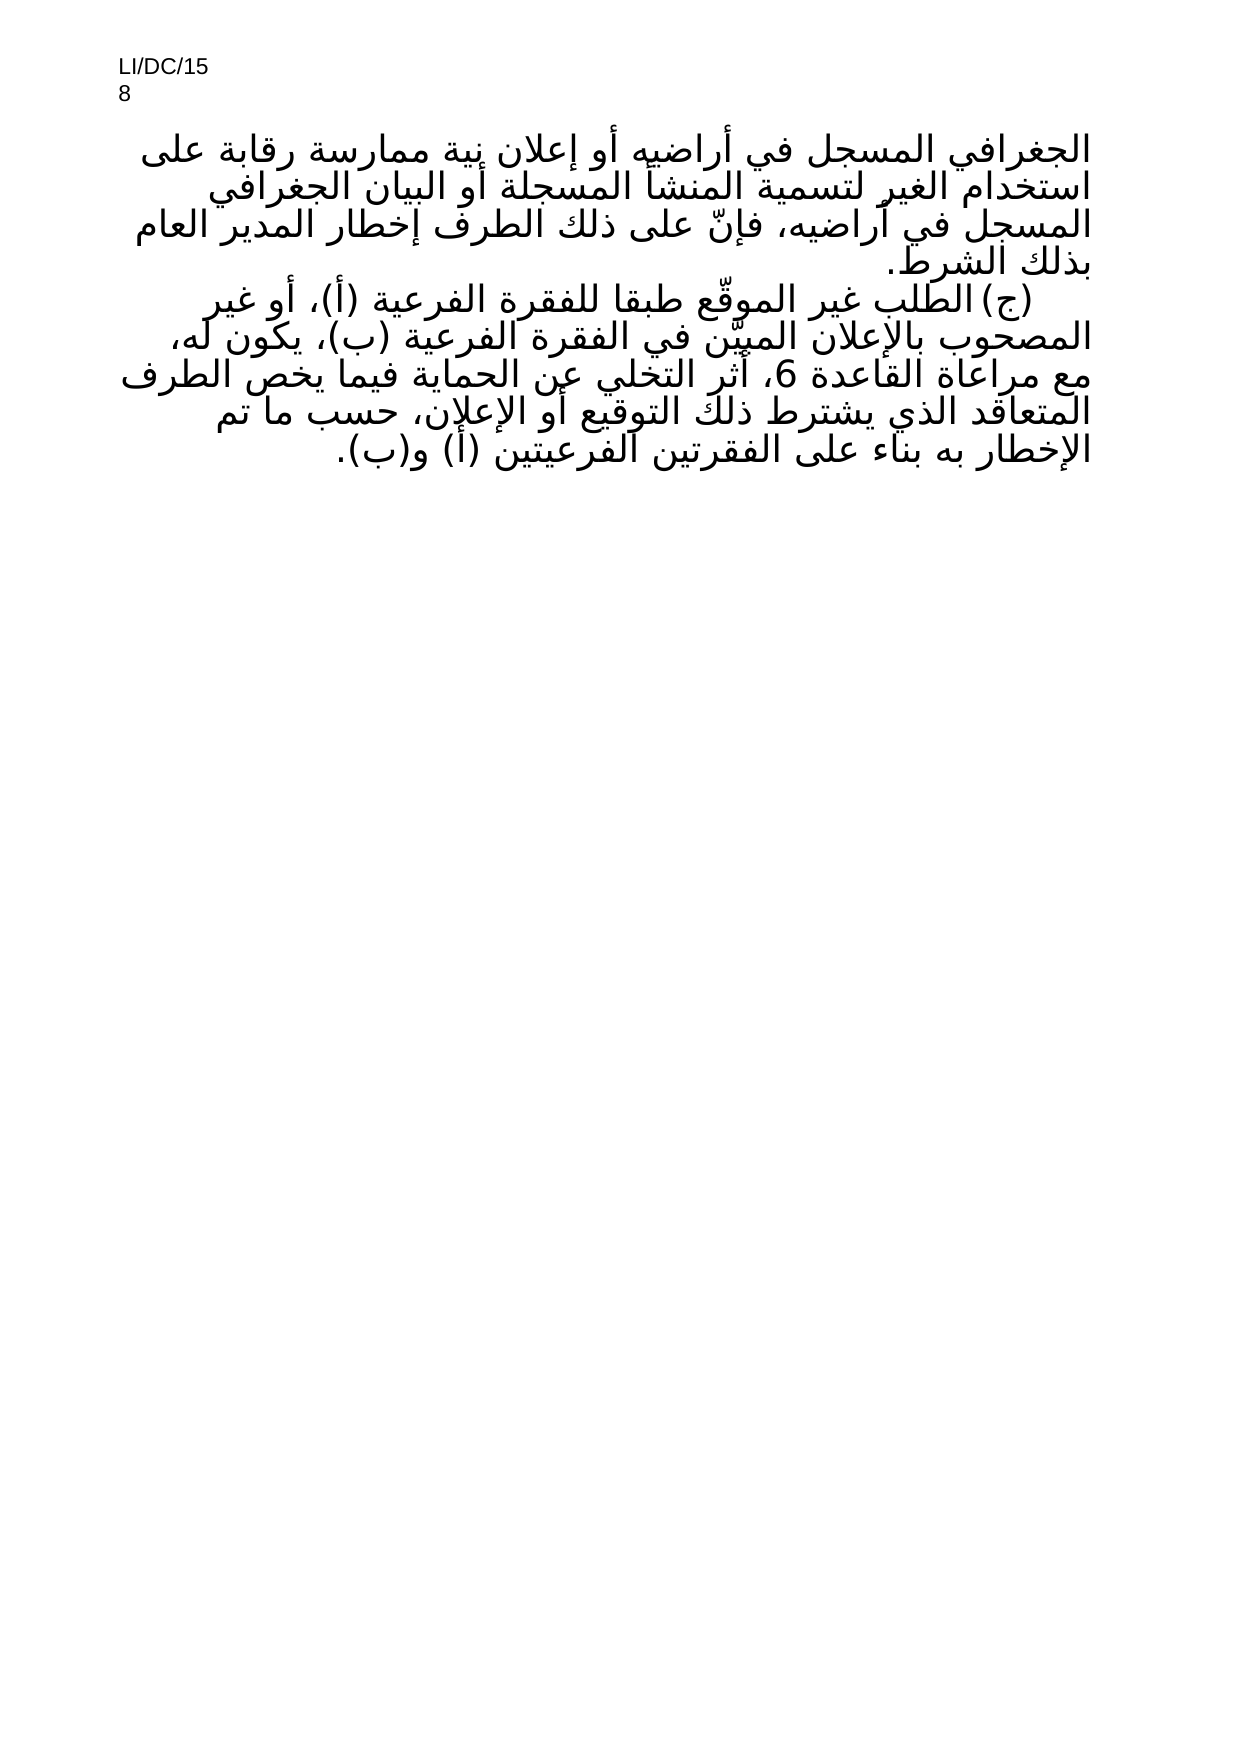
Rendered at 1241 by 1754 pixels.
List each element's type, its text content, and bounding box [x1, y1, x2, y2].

text (ج) الطلب غير الموقّع طبقا للفقرة الفرعية (أ)، أو غير المصحوب بالإعلان المبيّن في الفقرة الفرعية (ب)، يكون له، مع مراعاة القاعدة 6، أثر التخلي عن الحماية فيما يخص الطرف المتعاقد الذي يشترط ذلك التوقيع أو الإعلان، حسب ما تم الإخطار به بناء على الفقرتين الفرعيتين (أ) و(ب). [118, 282, 1092, 470]
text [118, 132, 1092, 282]
